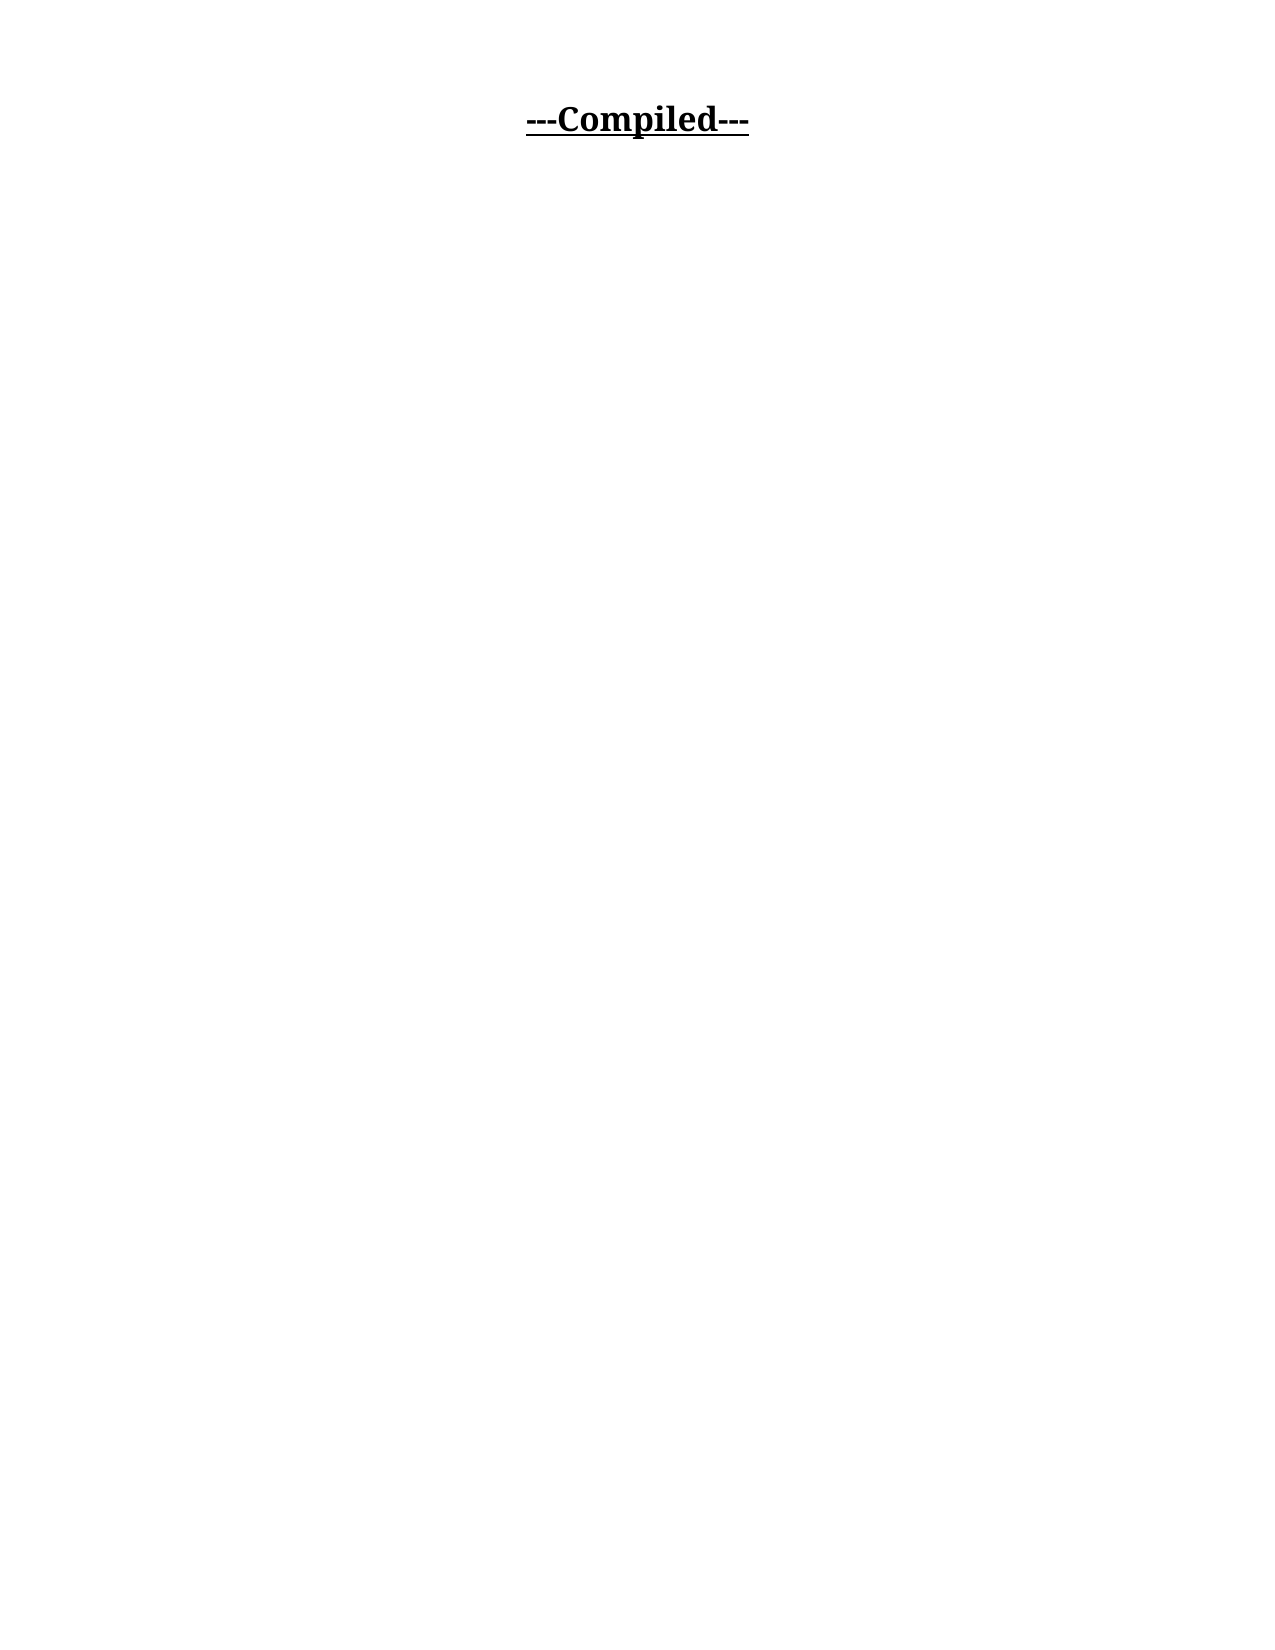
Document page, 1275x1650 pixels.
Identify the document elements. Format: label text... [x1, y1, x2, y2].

subtitle ---Compiled--- [75, 96, 1200, 141]
